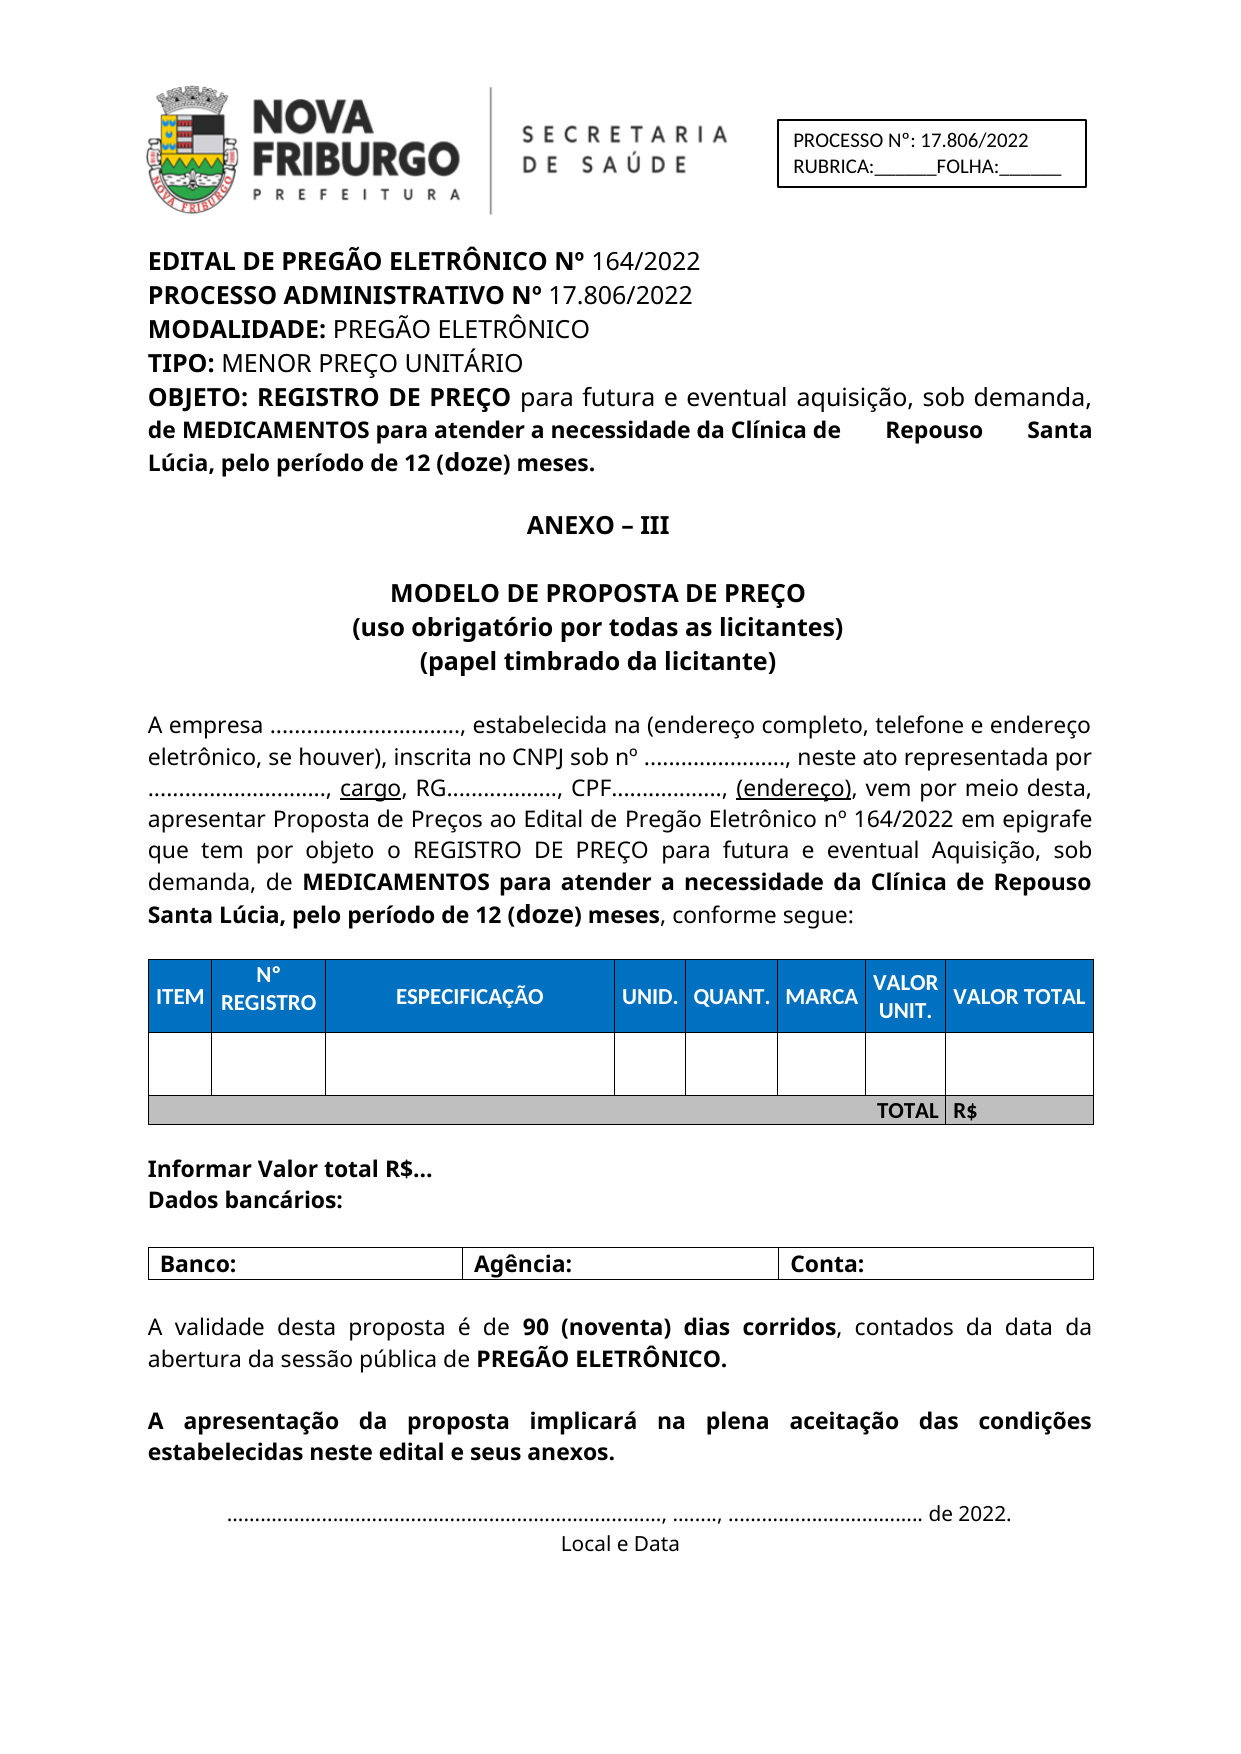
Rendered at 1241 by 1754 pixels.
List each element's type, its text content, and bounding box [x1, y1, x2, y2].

text TIPO: MENOR PREÇO UNITÁRIO [148, 346, 1092, 379]
table_header VALOR UNIT. [866, 960, 945, 1032]
table_cell [326, 1033, 614, 1095]
table_header ESPECIFICAÇÃO [326, 960, 614, 1032]
table_cell [778, 1033, 865, 1095]
text Informar Valor total R$... [148, 1153, 1092, 1184]
text Dados bancários: [148, 1184, 1092, 1215]
text (uso obrigatório por todas as licitantes) [103, 610, 1092, 644]
table_header QUANT. [686, 960, 777, 1032]
text PROCESSO ADMINISTRATIVO Nº 17.806/2022 [148, 277, 1092, 311]
text EDITAL DE PREGÃO ELETRÔNICO Nº 164/2022 [148, 243, 1092, 277]
text ANEXO – III [103, 508, 1092, 542]
text Modelo de proposta DE PREÇO [103, 576, 1092, 610]
table_cell [866, 1033, 945, 1095]
table_cell TOTAL [149, 1096, 945, 1124]
table_cell [149, 1033, 211, 1095]
text OBJETO: REGISTRO DE PREÇO para futura e eventual aquisição, sob demanda, de MEDICAMENTOS para atender a necessidade da Clínica de Repouso Santa Lúcia, pelo período de 12 (doze) meses. [148, 379, 1092, 479]
table_cell R$ [946, 1096, 1093, 1124]
text .............................................................................., ........, ................................... de 2022. [148, 1499, 1092, 1528]
text A apresentação da proposta implicará na plena aceitação das condições estabelecidas neste edital e seus anexos. [148, 1405, 1092, 1467]
table_header Conta: [779, 1248, 1093, 1279]
table_header ITEM [149, 960, 211, 1032]
table_cell [615, 1033, 685, 1095]
table_cell [212, 1033, 325, 1095]
table_cell [946, 1033, 1093, 1095]
table_header MARCA [778, 960, 865, 1032]
text Local e Data [148, 1528, 1092, 1557]
text MODALIDADE: PREGÃO ELETRÔNICO [148, 311, 1092, 346]
table_header VALOR TOTAL [946, 960, 1093, 1032]
text A validade desta proposta é de 90 (noventa) dias corridos, contados da data da abertura da sessão pública de PREGÃO ELETRÔNICO. [148, 1311, 1092, 1374]
table_header Banco: [149, 1248, 462, 1279]
table_cell [686, 1033, 777, 1095]
list A empresa ..............................., estabelecida na (endereço completo, telefone e endereço eletrônico, se houver), inscrita no CNPJ sob nº ......................., neste ato representada por ............................., cargo, RG.................., CPF.................., (endereço), vem por meio desta, apresentar Proposta de Preços ao Edital de Pregão Eletrônico nº 164/2022 em epigrafe que tem por objeto o REGISTRO DE PREÇO para futura e eventual Aquisição, sob demanda, de MEDICAMENTOS para atender a necessidade da Clínica de Repouso Santa Lúcia, pelo período de 12 (doze) meses, conforme segue: [148, 709, 1092, 931]
table_header Agência: [463, 1248, 778, 1279]
picture [134, 75, 744, 229]
table_header UNID. [615, 960, 685, 1032]
table_header Nº REGISTRO [212, 960, 325, 1032]
text (papel timbrado da licitante) [103, 644, 1092, 678]
